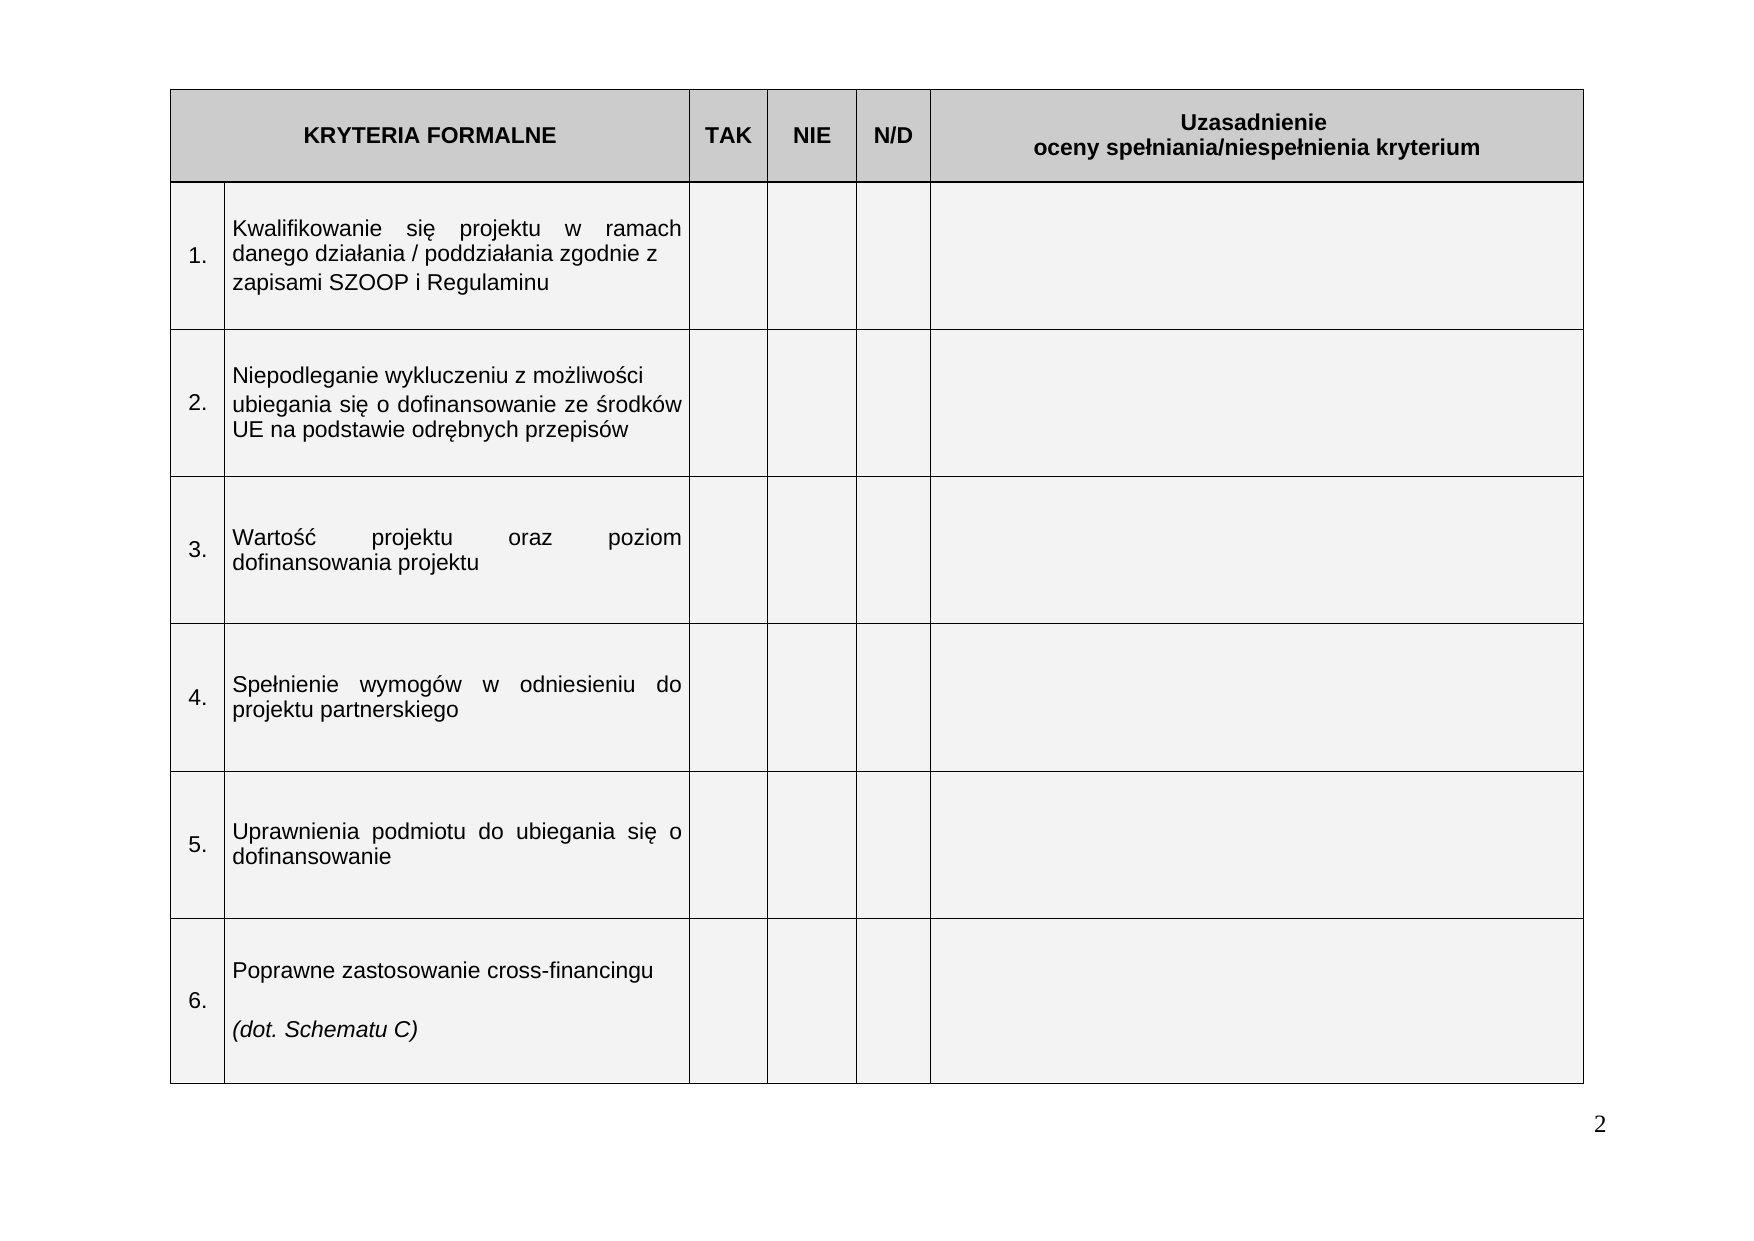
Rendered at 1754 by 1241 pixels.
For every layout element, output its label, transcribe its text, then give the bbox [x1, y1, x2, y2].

table_cell [690, 183, 767, 329]
table_cell [768, 624, 856, 771]
table_cell [857, 772, 930, 918]
table_header TAK [690, 90, 767, 181]
table_cell [931, 183, 1583, 329]
table_cell [857, 477, 930, 623]
table_cell [768, 919, 856, 1082]
table_header N/D [857, 90, 930, 181]
table_cell [690, 477, 767, 623]
table_cell 1. [171, 183, 224, 329]
table_cell [857, 183, 930, 329]
table_cell 3. [171, 477, 224, 623]
table_cell [690, 330, 767, 476]
table_header KRYTERIA FORMALNE [171, 90, 689, 181]
table_cell [690, 919, 767, 1082]
table_cell Uprawnienia podmiotu do ubiegania się o dofinansowanie [225, 772, 689, 918]
table_cell Spełnienie wymogów w odniesieniu do projektu partnerskiego [225, 624, 689, 771]
table_cell [690, 624, 767, 771]
table_cell [931, 772, 1583, 918]
table_cell [768, 477, 856, 623]
table_cell [768, 183, 856, 329]
table_cell [931, 624, 1583, 771]
table_header NIE [768, 90, 856, 181]
table_cell [931, 919, 1583, 1082]
table_cell 2. [171, 330, 224, 476]
table_cell [931, 477, 1583, 623]
table_cell [857, 330, 930, 476]
table_cell Kwalifikowanie się projektu w ramach danego działania / poddziałania zgodnie z zapisami SZOOP i Regulaminu [225, 183, 689, 329]
table_cell 6. [171, 919, 224, 1082]
table_cell [857, 919, 930, 1082]
table_cell Wartość projektu oraz poziom dofinansowania projektu [225, 477, 689, 623]
table_cell Niepodleganie wykluczeniu z możliwości ubiegania się o dofinansowanie ze środków UE na podstawie odrębnych przepisów [225, 330, 689, 476]
table_cell [768, 330, 856, 476]
table_cell Poprawne zastosowanie cross-financingu (dot. Schematu C) [225, 919, 689, 1082]
table_cell 4. [171, 624, 224, 771]
table_header Uzasadnienie oceny spełniania/niespełnienia kryterium [931, 90, 1583, 181]
table_cell 5. [171, 772, 224, 918]
table_cell [768, 772, 856, 918]
table_cell [690, 772, 767, 918]
table_cell [857, 624, 930, 771]
table_cell [931, 330, 1583, 476]
